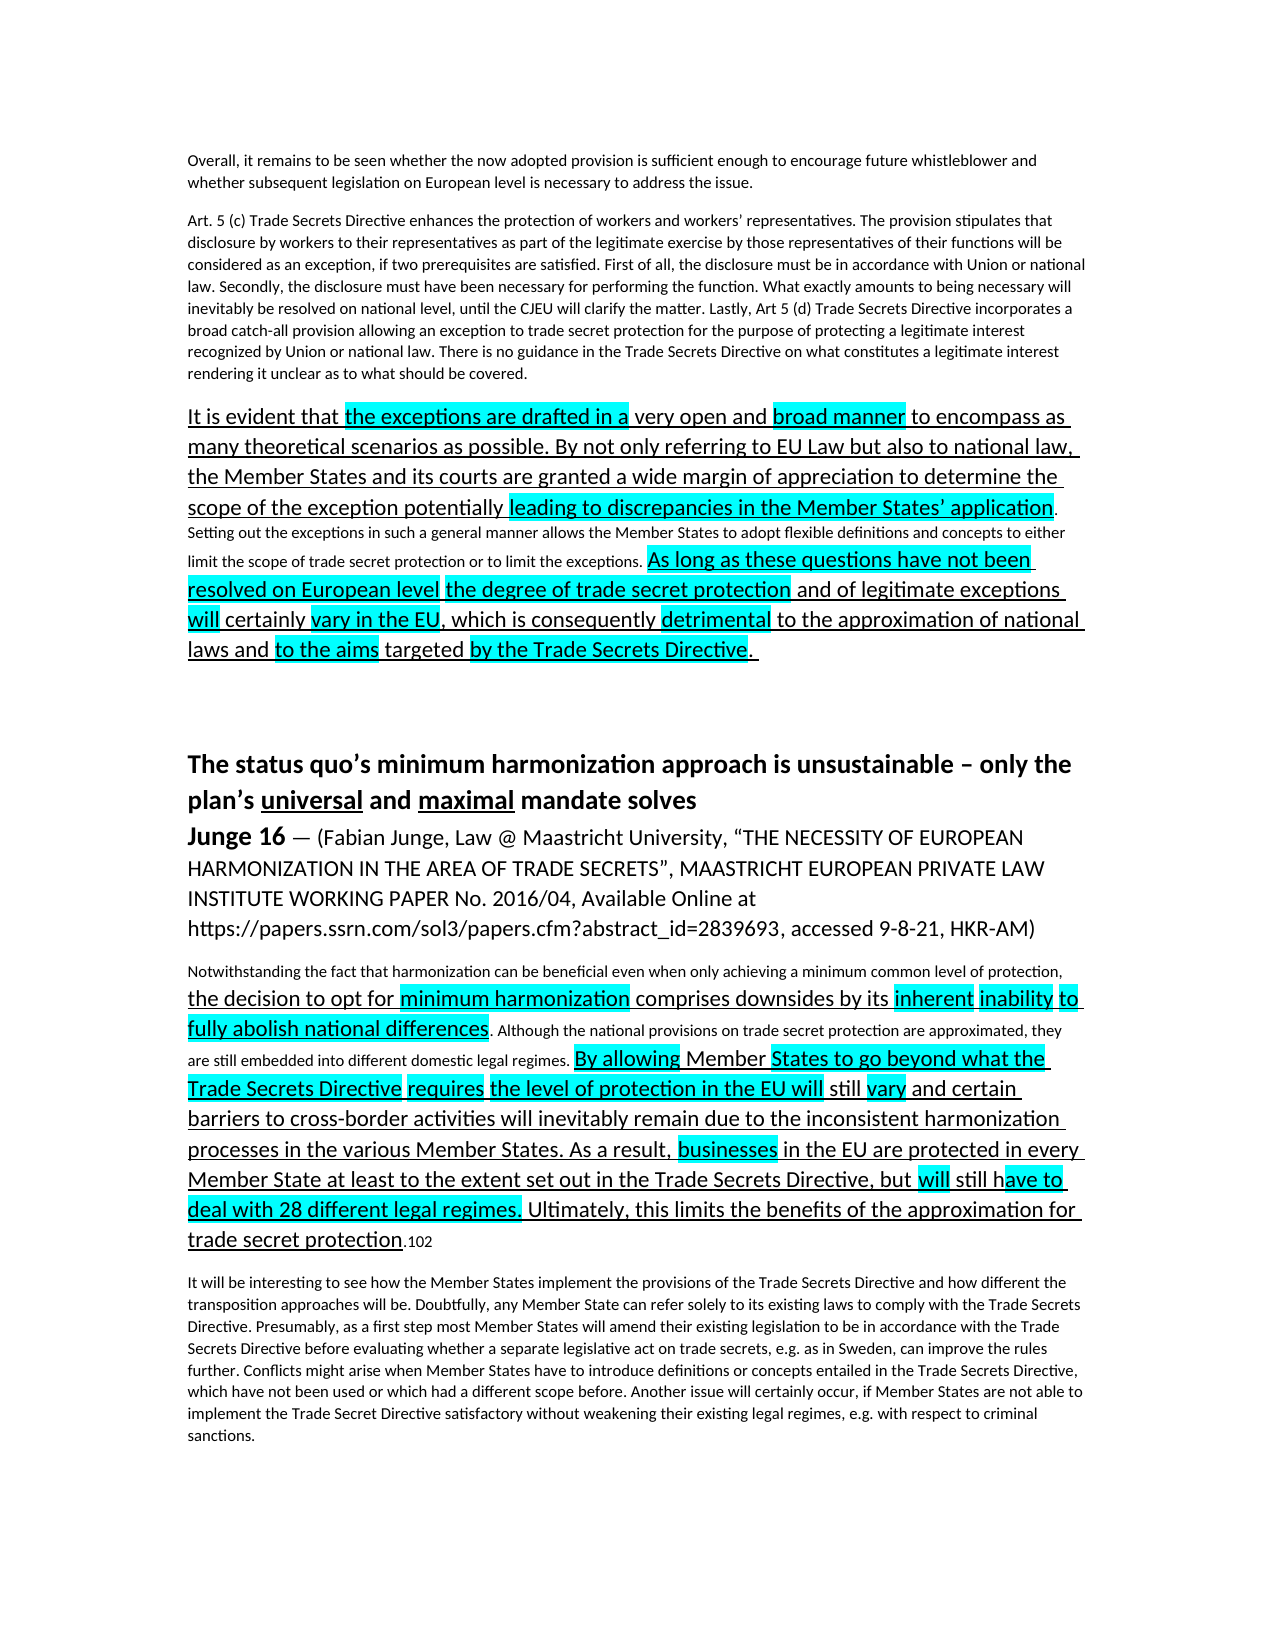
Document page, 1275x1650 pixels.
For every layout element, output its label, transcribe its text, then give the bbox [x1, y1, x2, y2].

text It is evident that the exceptions are drafted in a very open and broad manner to encompass as many theoretical scenarios as possible. By not only referring to EU Law but also to national law, the Member States and its courts are granted a wide margin of appreciation to determine the scope of the exception potentially leading to discrepancies in the Member States’ application. Setting out the exceptions in such a general manner allows the Member States to adopt flexible definitions and concepts to either limit the scope of trade secret protection or to limit the exceptions. As long as these questions have not been resolved on European level the degree of trade secret protection and of legitimate exceptions will certainly vary in the EU, which is consequently detrimental to the approximation of national laws and to the aims targeted by the Trade Secrets Directive. [187, 402, 1087, 663]
text Notwithstanding the fact that harmonization can be beneficial even when only achieving a minimum common level of protection, the decision to opt for minimum harmonization comprises downsides by its inherent inability to fully abolish national differences. Although the national provisions on trade secret protection are approximated, they are still embedded into different domestic legal regimes. By allowing Member States to go beyond what the Trade Secrets Directive requires the level of protection in the EU will still vary and certain barriers to cross-border activities will inevitably remain due to the inconsistent harmonization processes in the various Member States. As a result, businesses in the EU are protected in every Member State at least to the extent set out in the Trade Secrets Directive, but will still have to deal with 28 different legal regimes. Ultimately, this limits the benefits of the approximation for trade secret protection.102 [187, 961, 1087, 1253]
text Overall, it remains to be seen whether the now adopted provision is sufficient enough to encourage future whistleblower and whether subsequent legislation on European level is necessary to address the issue. [187, 150, 1087, 192]
text It will be interesting to see how the Member States implement the provisions of the Trade Secrets Directive and how different the transposition approaches will be. Doubtfully, any Member State can refer solely to its existing laws to comply with the Trade Secrets Directive. Presumably, as a first step most Member States will amend their existing legislation to be in accordance with the Trade Secrets Directive before evaluating whether a separate legislative act on trade secrets, e.g. as in Sweden, can improve the rules further. Conflicts might arise when Member States have to introduce definitions or concepts entailed in the Trade Secrets Directive, which have not been used or which had a different scope before. Another issue will certainly occur, if Member States are not able to implement the Trade Secret Directive satisfactory without weakening their existing legal regimes, e.g. with respect to criminal sanctions. [187, 1272, 1087, 1446]
text Art. 5 (c) Trade Secrets Directive enhances the protection of workers and workers’ representatives. The provision stipulates that disclosure by workers to their representatives as part of the legitimate exercise by those representatives of their functions will be considered as an exception, if two prerequisites are satisfied. First of all, the disclosure must be in accordance with Union or national law. Secondly, the disclosure must have been necessary for performing the function. What exactly amounts to being necessary will inevitably be resolved on national level, until the CJEU will clarify the matter. Lastly, Art 5 (d) Trade Secrets Directive incorporates a broad catch-all provision allowing an exception to trade secret protection for the purpose of protecting a legitimate interest recognized by Union or national law. There is no guidance in the Trade Secrets Directive on what constitutes a legitimate interest rendering it unclear as to what should be covered. [187, 210, 1087, 384]
text Junge 16 — (Fabian Junge, Law @ Maastricht University, “THE NECESSITY OF EUROPEAN HARMONIZATION IN THE AREA OF TRADE SECRETS”, MAASTRICHT EUROPEAN PRIVATE LAW INSTITUTE WORKING PAPER No. 2016/04, Available Online at https://papers.ssrn.com/sol3/papers.cfm?abstract_id=2839693, accessed 9-8-21, HKR-AM) [187, 819, 1087, 942]
subtitle The status quo’s minimum harmonization approach is unsustainable – only the plan’s universal and maximal mandate solves [187, 747, 1087, 816]
